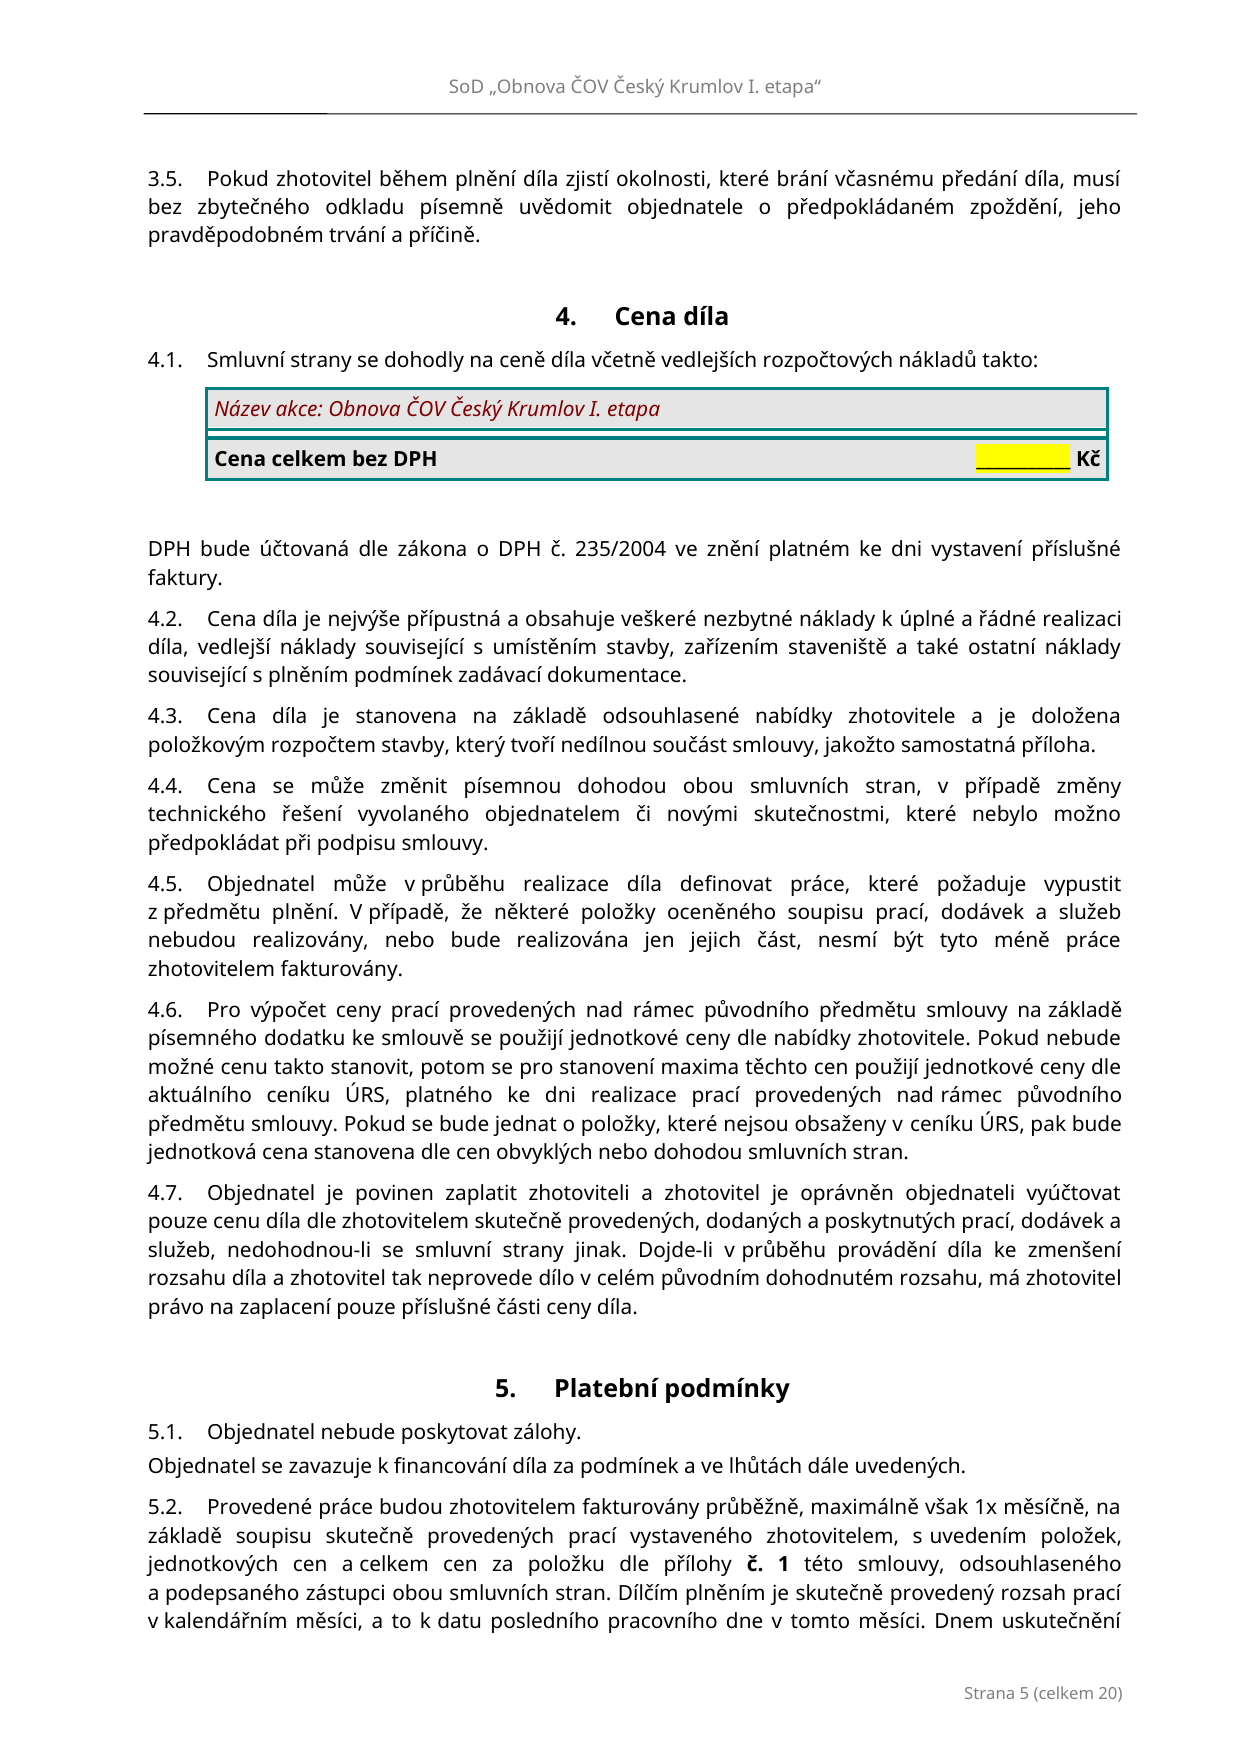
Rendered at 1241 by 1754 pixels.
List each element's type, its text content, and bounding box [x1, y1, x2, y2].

list Smluvní strany se dohodly na ceně díla včetně vedlejších rozpočtových nákladů takto: [148, 346, 1122, 374]
table_cell [718, 431, 1106, 436]
list Objednatel může v průběhu realizace díla definovat práce, které požaduje vypustit z předmětu plnění. V případě, že některé položky oceněného soupisu prací, dodávek a služeb nebudou realizovány, nebo bude realizována jen jejich část, nesmí být tyto méně práce zhotovitelem fakturovány. [148, 869, 1122, 982]
list Pokud zhotovitel během plnění díla zjistí okolnosti, které brání včasnému předání díla, musí bez zbytečného odkladu písemně uvědomit objednatele o předpokládaném zpoždění, jeho pravděpodobném trvání a příčině. [148, 164, 1122, 249]
table_header Název akce: Obnova ČOV Český Krumlov I. etapa [208, 390, 1106, 427]
list Pro výpočet ceny prací provedených nad rámec původního předmětu smlouvy na základě písemného dodatku ke smlouvě se použijí jednotkové ceny dle nabídky zhotovitele. Pokud nebude možné cenu takto stanovit, potom se pro stanovení maxima těchto cen použijí jednotkové ceny dle aktuálního ceníku ÚRS, platného ke dni realizace prací provedených nad rámec původního předmětu smlouvy. Pokud se bude jednat o položky, které nejsou obsaženy v ceníku ÚRS, pak bude jednotková cena stanovena dle cen obvyklých nebo dohodou smluvních stran. [148, 995, 1122, 1166]
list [148, 1492, 1122, 1634]
list Objednatel nebude poskytovat zálohy. [148, 1417, 1122, 1445]
table_cell [208, 431, 718, 436]
table_cell Cena celkem bez DPH [208, 440, 718, 478]
list Objednatel je povinen zaplatit zhotoviteli a zhotovitel je oprávněn objednateli vyúčtovat pouze cenu díla dle zhotovitelem skutečně provedených, dodaných a poskytnutých prací, dodávek a služeb, nedohodnou-li se smluvní strany jinak. Dojde-li v průběhu provádění díla ke zmenšení rozsahu díla a zhotovitel tak neprovede dílo v celém původním dohodnutém rozsahu, má zhotovitel právo na zaplacení pouze příslušné části ceny díla. [148, 1178, 1122, 1320]
text DPH bude účtovaná dle zákona o DPH č. 235/2004 ve znění platném ke dni vystavení příslušné faktury. [148, 534, 1122, 591]
list Platební podmínky [148, 1370, 1122, 1404]
list Cena díla je nejvýše přípustná a obsahuje veškeré nezbytné náklady k úplné a řádné realizaci díla, vedlejší náklady související s umístěním stavby, zařízením staveniště a také ostatní náklady související s plněním podmínek zadávací dokumentace. [148, 604, 1122, 689]
text Objednatel se zavazuje k financování díla za podmínek a ve lhůtách dále uvedených. [148, 1451, 1122, 1480]
list Cena díla [148, 299, 1122, 333]
table_cell ___________ Kč [718, 440, 1106, 478]
list Cena se může změnit písemnou dohodou obou smluvních stran, v případě změny technického řešení vyvolaného objednatelem či novými skutečnostmi, které nebylo možno předpokládat při podpisu smlouvy. [148, 771, 1122, 856]
list Cena díla je stanovena na základě odsouhlasené nabídky zhotovitele a je doložena položkovým rozpočtem stavby, který tvoří nedílnou součást smlouvy, jakožto samostatná příloha. [148, 701, 1122, 758]
